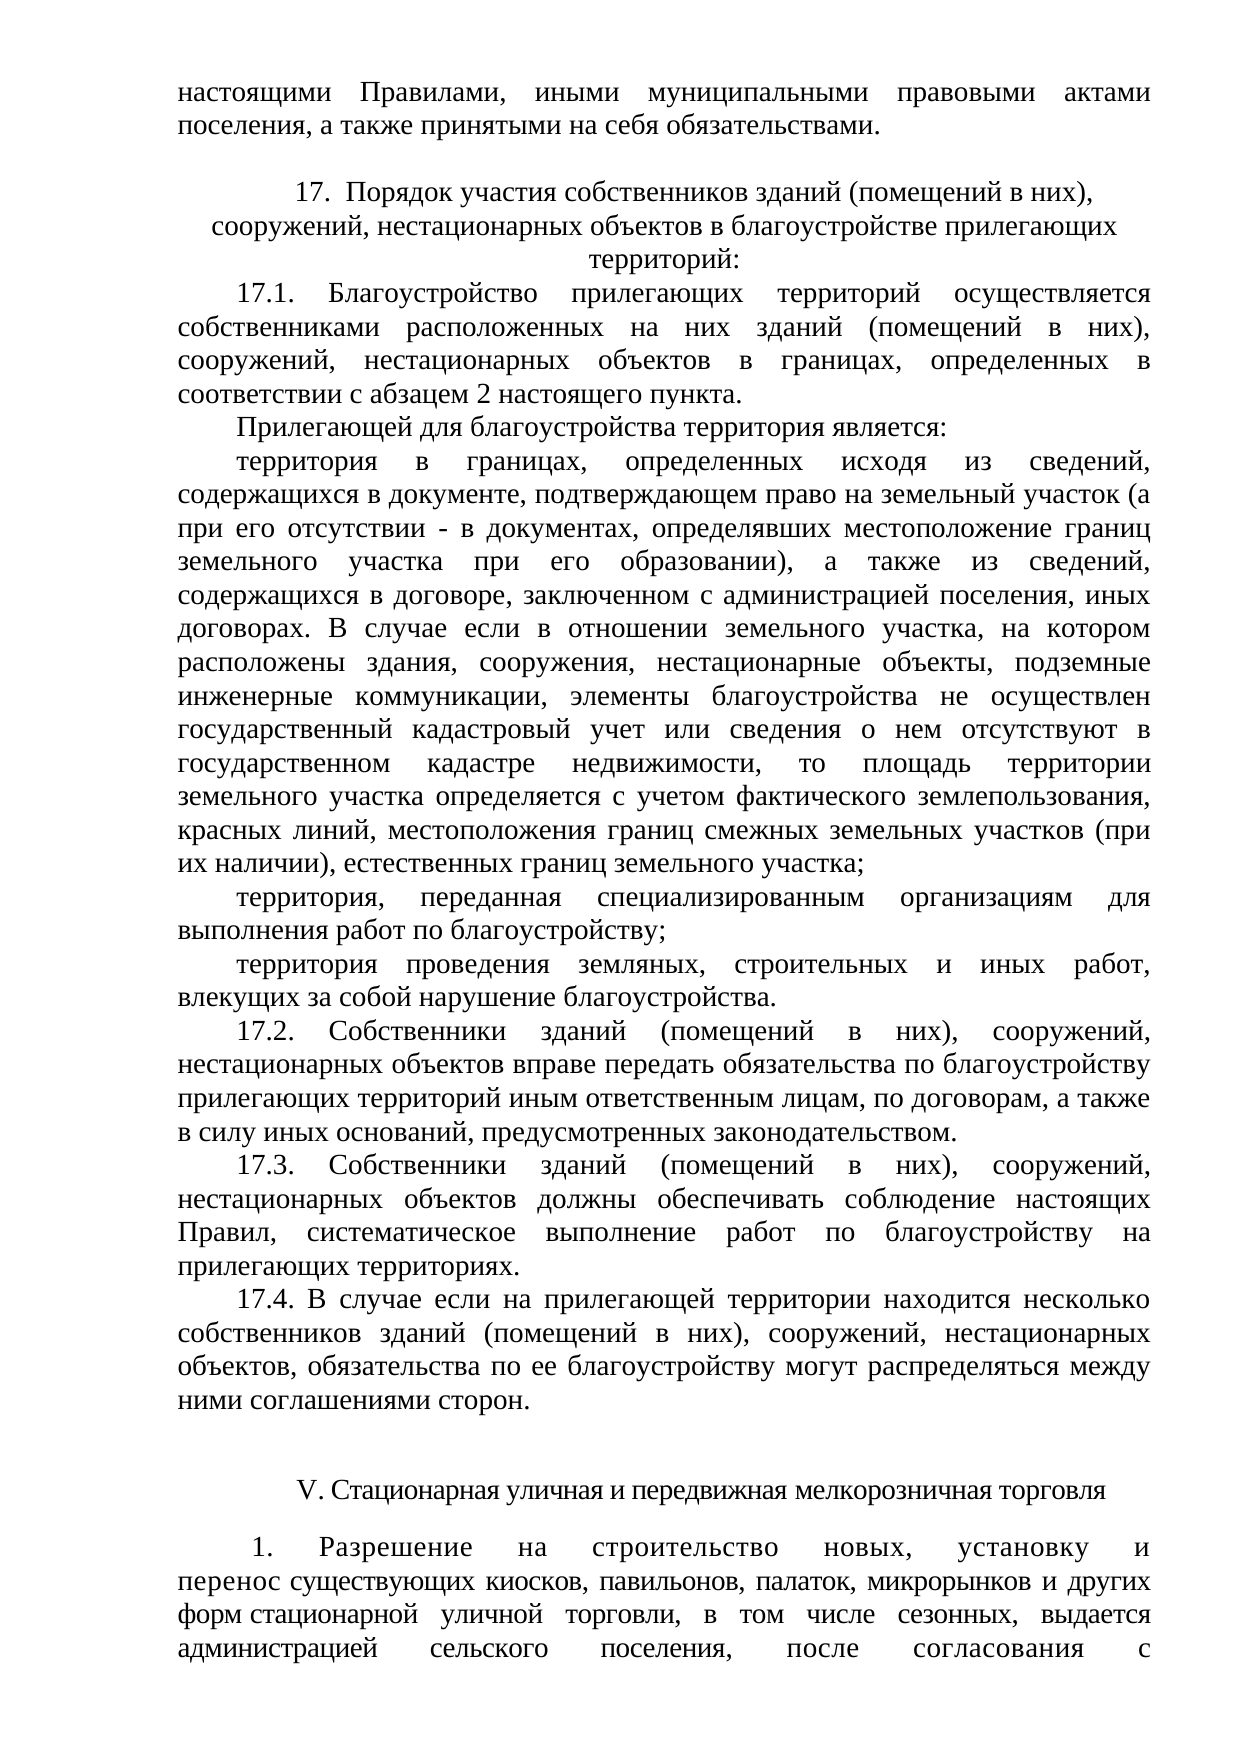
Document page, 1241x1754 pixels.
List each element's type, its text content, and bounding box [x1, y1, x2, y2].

text территория, переданная специализированным организациям для выполнения работ по благоустройству; [177, 879, 1152, 946]
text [177, 74, 1152, 141]
text V. Стационарная уличная и передвижная мелкорозничная торговля [177, 1472, 1152, 1506]
text 17.3. Собственники зданий (помещений в них), сооружений, нестационарных объектов должны обеспечивать соблюдение настоящих Правил, систематическое выполнение работ по благоустройству на прилегающих территориях. [177, 1147, 1152, 1281]
text Прилегающей для благоустройства территория является: [177, 409, 1152, 443]
text 17.2. Собственники зданий (помещений в них), сооружений, нестационарных объектов вправе передать обязательства по благоустройству прилегающих территорий иным ответственным лицам, по договорам, а также в силу иных оснований, предусмотренных законодательством. [177, 1013, 1152, 1147]
text 17.4. В случае если на прилегающей территории находится несколько собственников зданий (помещений в них), сооружений, нестационарных объектов, обязательства по ее благоустройству могут распределяться между ними соглашениями сторон. [177, 1281, 1152, 1416]
text 17.1. Благоустройство прилегающих территорий осуществляется собственниками расположенных на них зданий (помещений в них), сооружений, нестационарных объектов в границах, определенных в соответствии с абзацем 2 настоящего пункта. [177, 275, 1152, 409]
text территория в границах, определенных исходя из сведений, содержащихся в документе, подтверждающем право на земельный участок (а при его отсутствии - в документах, определявших местоположение границ земельного участка при его образовании), а также из сведений, содержащихся в договоре, заключенном с администрацией поселения, иных договорах. В случае если в отношении земельного участка, на котором расположены здания, сооружения, нестационарные объекты, подземные инженерные коммуникации, элементы благоустройства не осуществлен государственный кадастровый учет или сведения о нем отсутствуют в государственном кадастре недвижимости, то площадь территории земельного участка определяется с учетом фактического землепользования, красных линий, местоположения границ смежных земельных участков (при их наличии), естественных границ земельного участка; [177, 443, 1152, 879]
text территория проведения земляных, строительных и иных работ, влекущих за собой нарушение благоустройства. [177, 946, 1152, 1013]
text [177, 1529, 1152, 1664]
text 17. Порядок участия собственников зданий (помещений в них), сооружений, нестационарных объектов в благоустройстве прилегающих территорий: [177, 174, 1152, 275]
